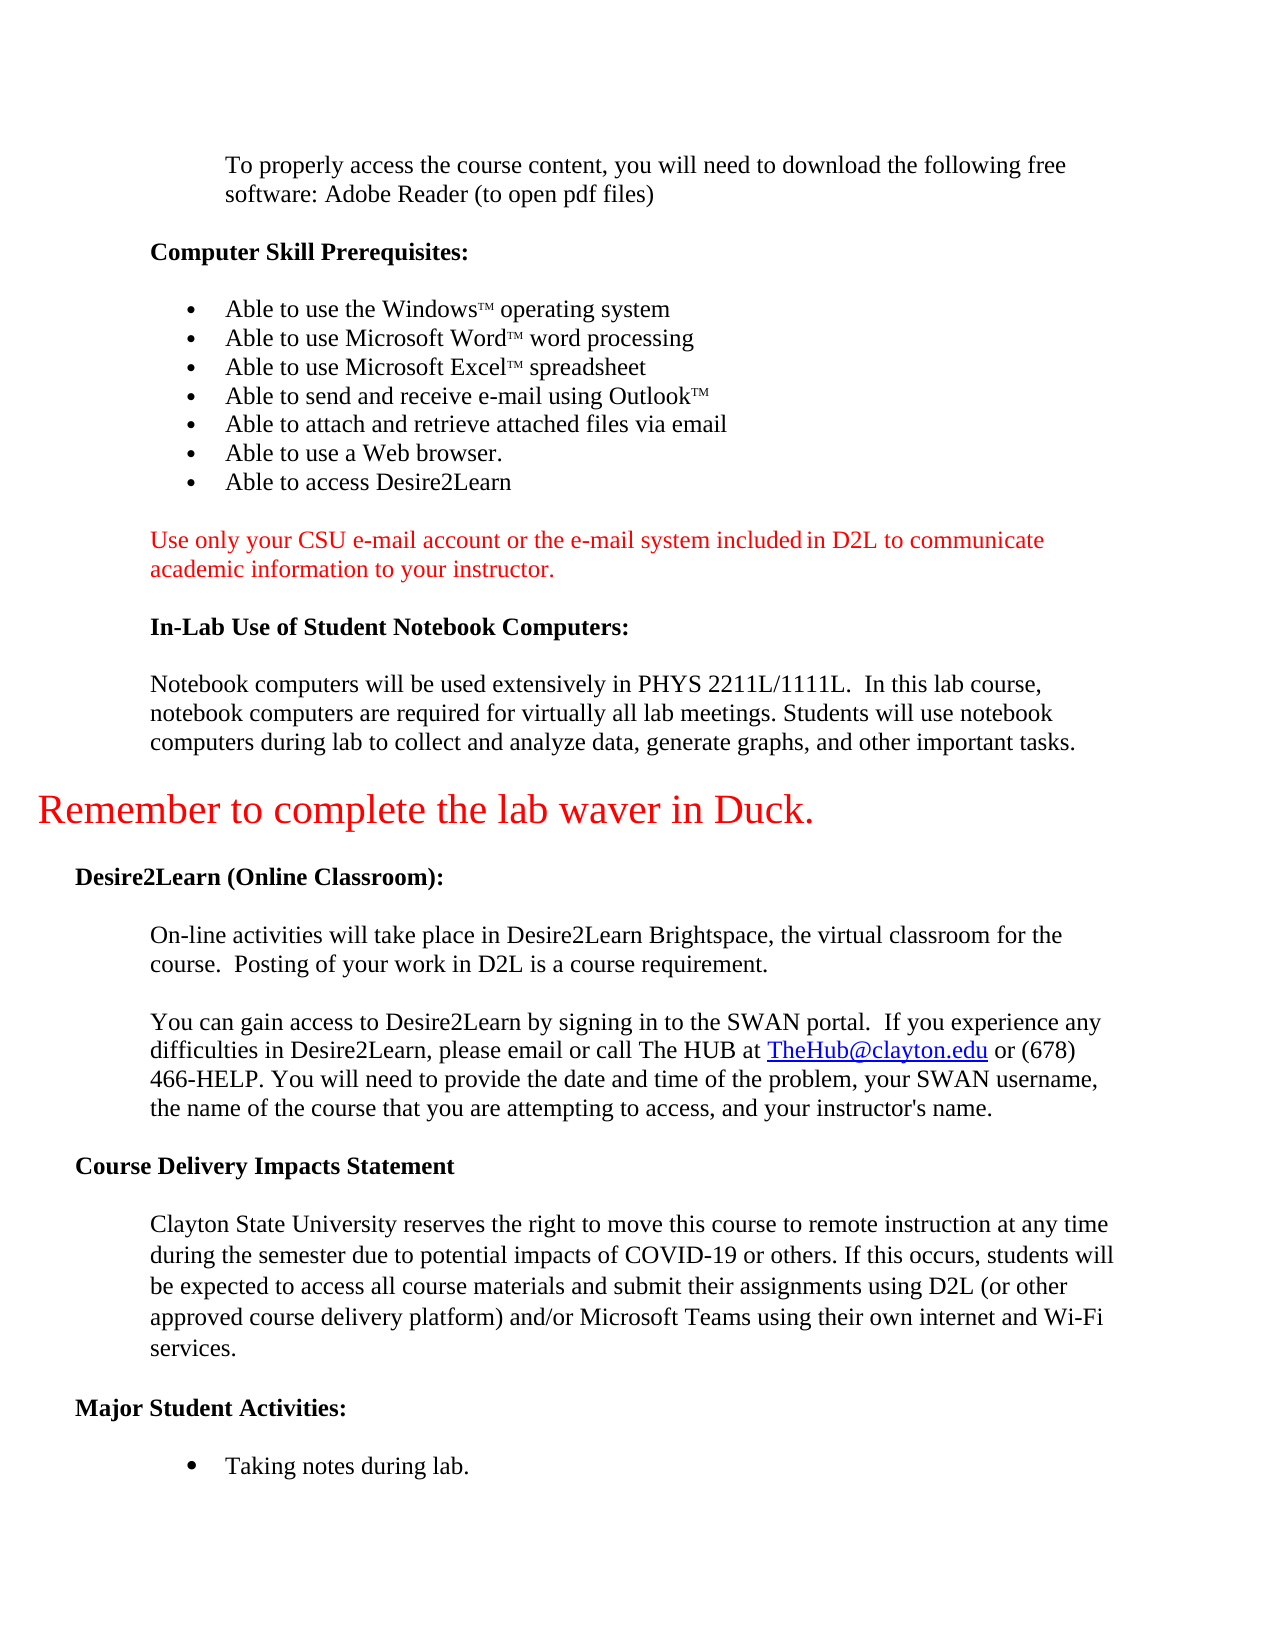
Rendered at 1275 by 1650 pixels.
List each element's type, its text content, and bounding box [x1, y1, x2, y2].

list Able to send and receive e-mail using OutlookTM [187, 381, 1125, 409]
text Computer Skill Prerequisites: [150, 237, 1125, 265]
text Use only your CSU e-mail account or the e-mail system included in D2L to communicate academic information to your instructor. [150, 525, 1087, 582]
text In-Lab Use of Student Notebook Computers: [150, 612, 1125, 640]
list Able to use a Web browser. [187, 438, 975, 467]
list Taking notes during lab. [187, 1451, 1125, 1480]
list Able to access Desire2Learn [187, 467, 975, 496]
text You can gain access to Desire2Learn by signing in to the SWAN portal. If you experience any difficulties in Desire2Learn, please email or call The HUB at TheHub@clayton.edu or (678) 466-HELP. You will need to provide the date and time of the problem, your SWAN username, the name of the course that you are attempting to access, and your instructor's name. [150, 1007, 1125, 1122]
text Clayton State University reserves the right to move this course to remote instruction at any time during the semester due to potential impacts of COVID-19 or others. If this occurs, students will be expected to access all course materials and submit their assignments using D2L (or other approved course delivery platform) and/or Microsoft Teams using their own internet and Wi-Fi services. [150, 1209, 1125, 1362]
text Desire2Learn (Online Classroom): [75, 862, 1125, 891]
list Able to attach and retrieve attached files via email [187, 409, 1125, 438]
list Able to use Microsoft WordTM word processing [187, 323, 1125, 352]
text To properly access the course content, you will need to download the following free software: Adobe Reader (to open pdf files) [225, 150, 1125, 207]
text Notebook computers will be used extensively in PHYS 2211L/1111L. In this lab course, notebook computers are required for virtually all lab meetings. Students will use notebook computers during lab to collect and analyze data, generate graphs, and other important tasks. [150, 669, 1125, 756]
text Remember to complete the lab waver in Duck. [37, 785, 1125, 833]
list Able to use Microsoft ExcelTM spreadsheet [187, 352, 1125, 381]
text Major Student Activities: [75, 1393, 1125, 1422]
list Able to use the WindowsTM operating system [187, 294, 1125, 323]
text Course Delivery Impacts Statement [75, 1151, 1125, 1179]
text On-line activities will take place in Desire2Learn Brightspace, the virtual classroom for the course. Posting of your work in D2L is a course requirement. [150, 920, 1125, 977]
